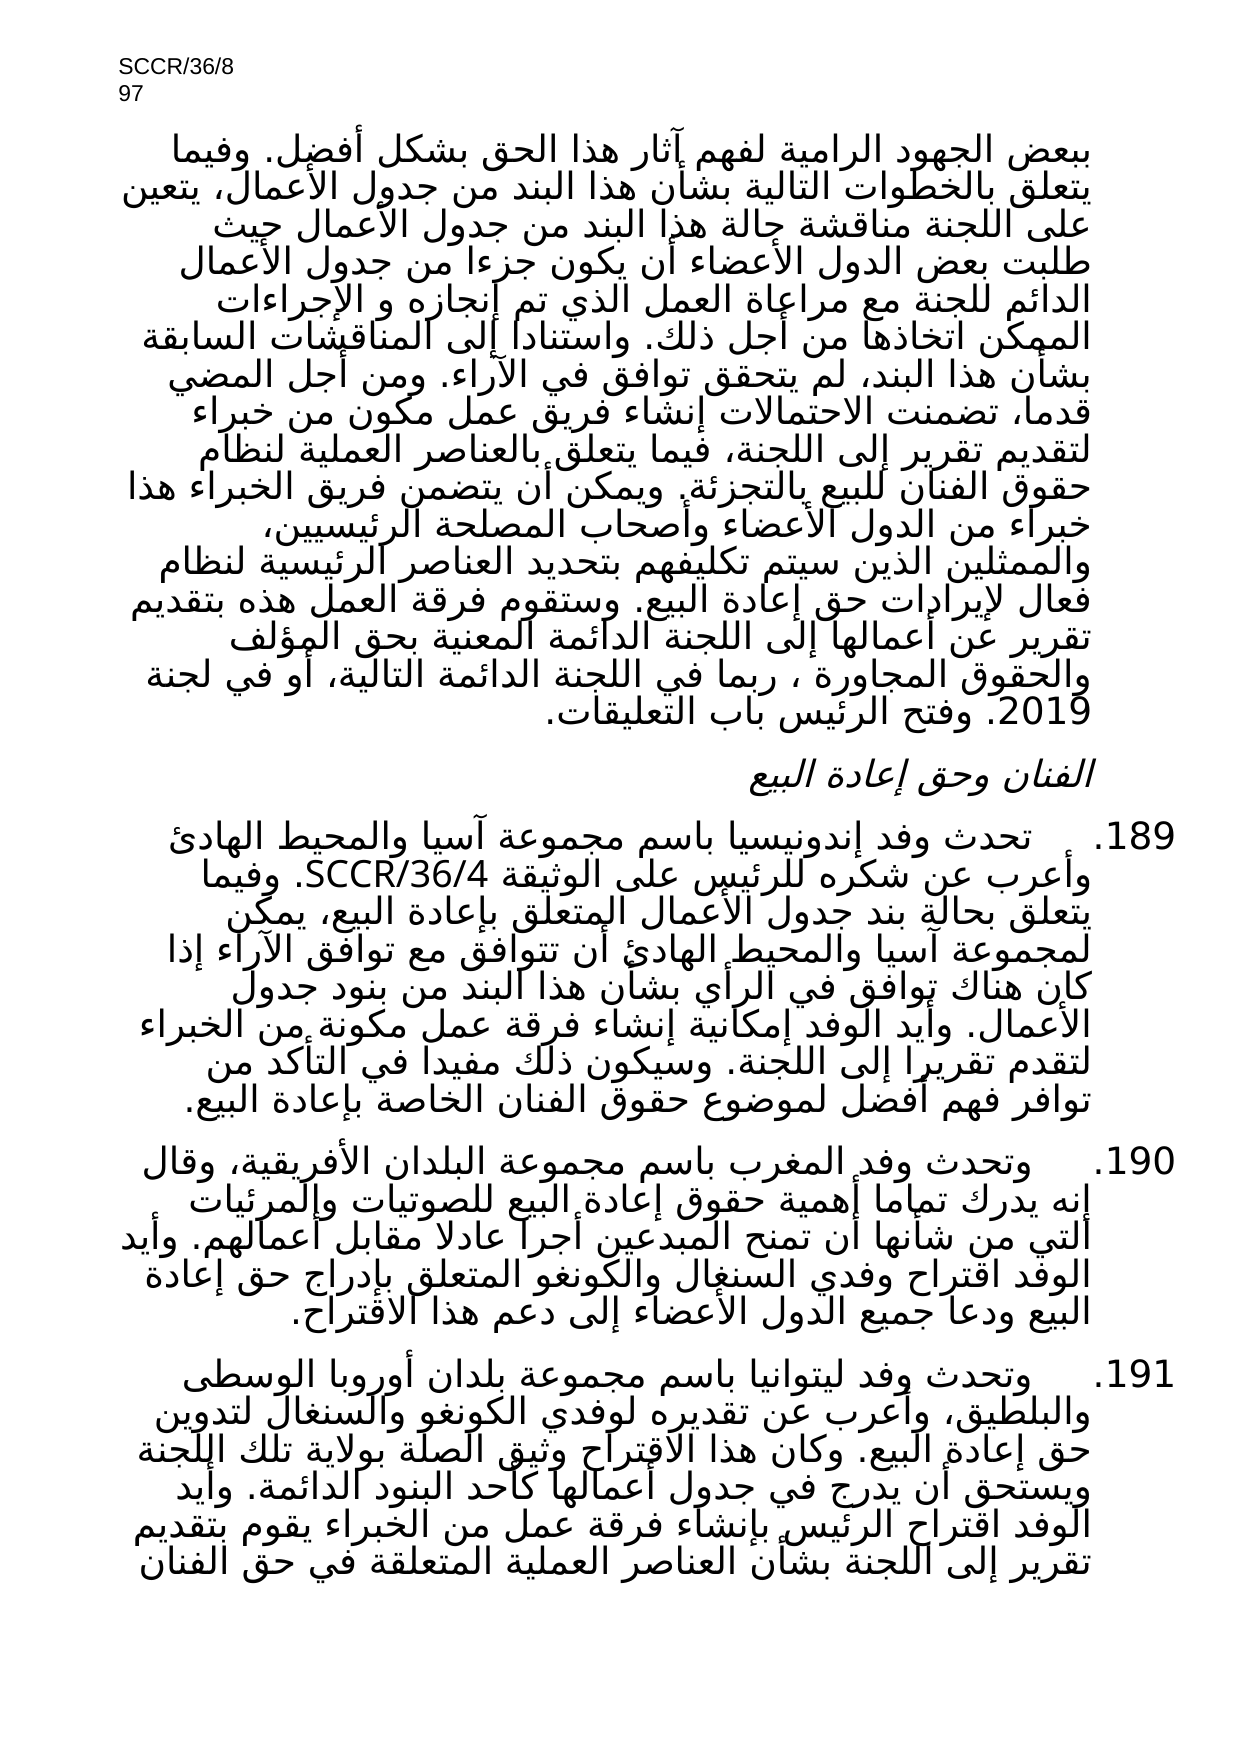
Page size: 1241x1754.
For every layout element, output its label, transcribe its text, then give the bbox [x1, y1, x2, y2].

subtitle الفنان وحق إعادة البيع [118, 757, 1092, 795]
text تحدث وفد إندونيسيا باسم مجموعة آسيا والمحيط الهادئ وأعرب عن شكره للرئيس على الوثيقة SCCR/36/4. وفيما يتعلق بحالة بند جدول الأعمال المتعلق بإعادة البيع، يمكن لمجموعة آسيا والمحيط الهادئ أن تتوافق مع توافق الآراء إذا كان هناك توافق في الرأي بشأن هذا البند من بنود جدول الأعمال. وأيد الوفد إمكانية إنشاء فرقة عمل مكونة من الخبراء لتقدم تقريرا إلى اللجنة. وسيكون ذلك مفيدا في التأكد من توافر فهم أفضل لموضوع حقوق الفنان الخاصة بإعادة البيع. [118, 820, 1092, 1120]
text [118, 1357, 1092, 1582]
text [118, 132, 1092, 732]
text وتحدث وفد المغرب باسم مجموعة البلدان الأفريقية، وقال إنه يدرك تماما أهمية حقوق إعادة البيع للصوتيات والمرئيات التي من شأنها أن تمنح المبدعين أجرا عادلا مقابل أعمالهم. وأيد الوفد اقتراح وفدي السنغال والكونغو المتعلق بإدراج حق إعادة البيع ودعا جميع الدول الأعضاء إلى دعم هذا الاقتراح. [118, 1145, 1092, 1332]
